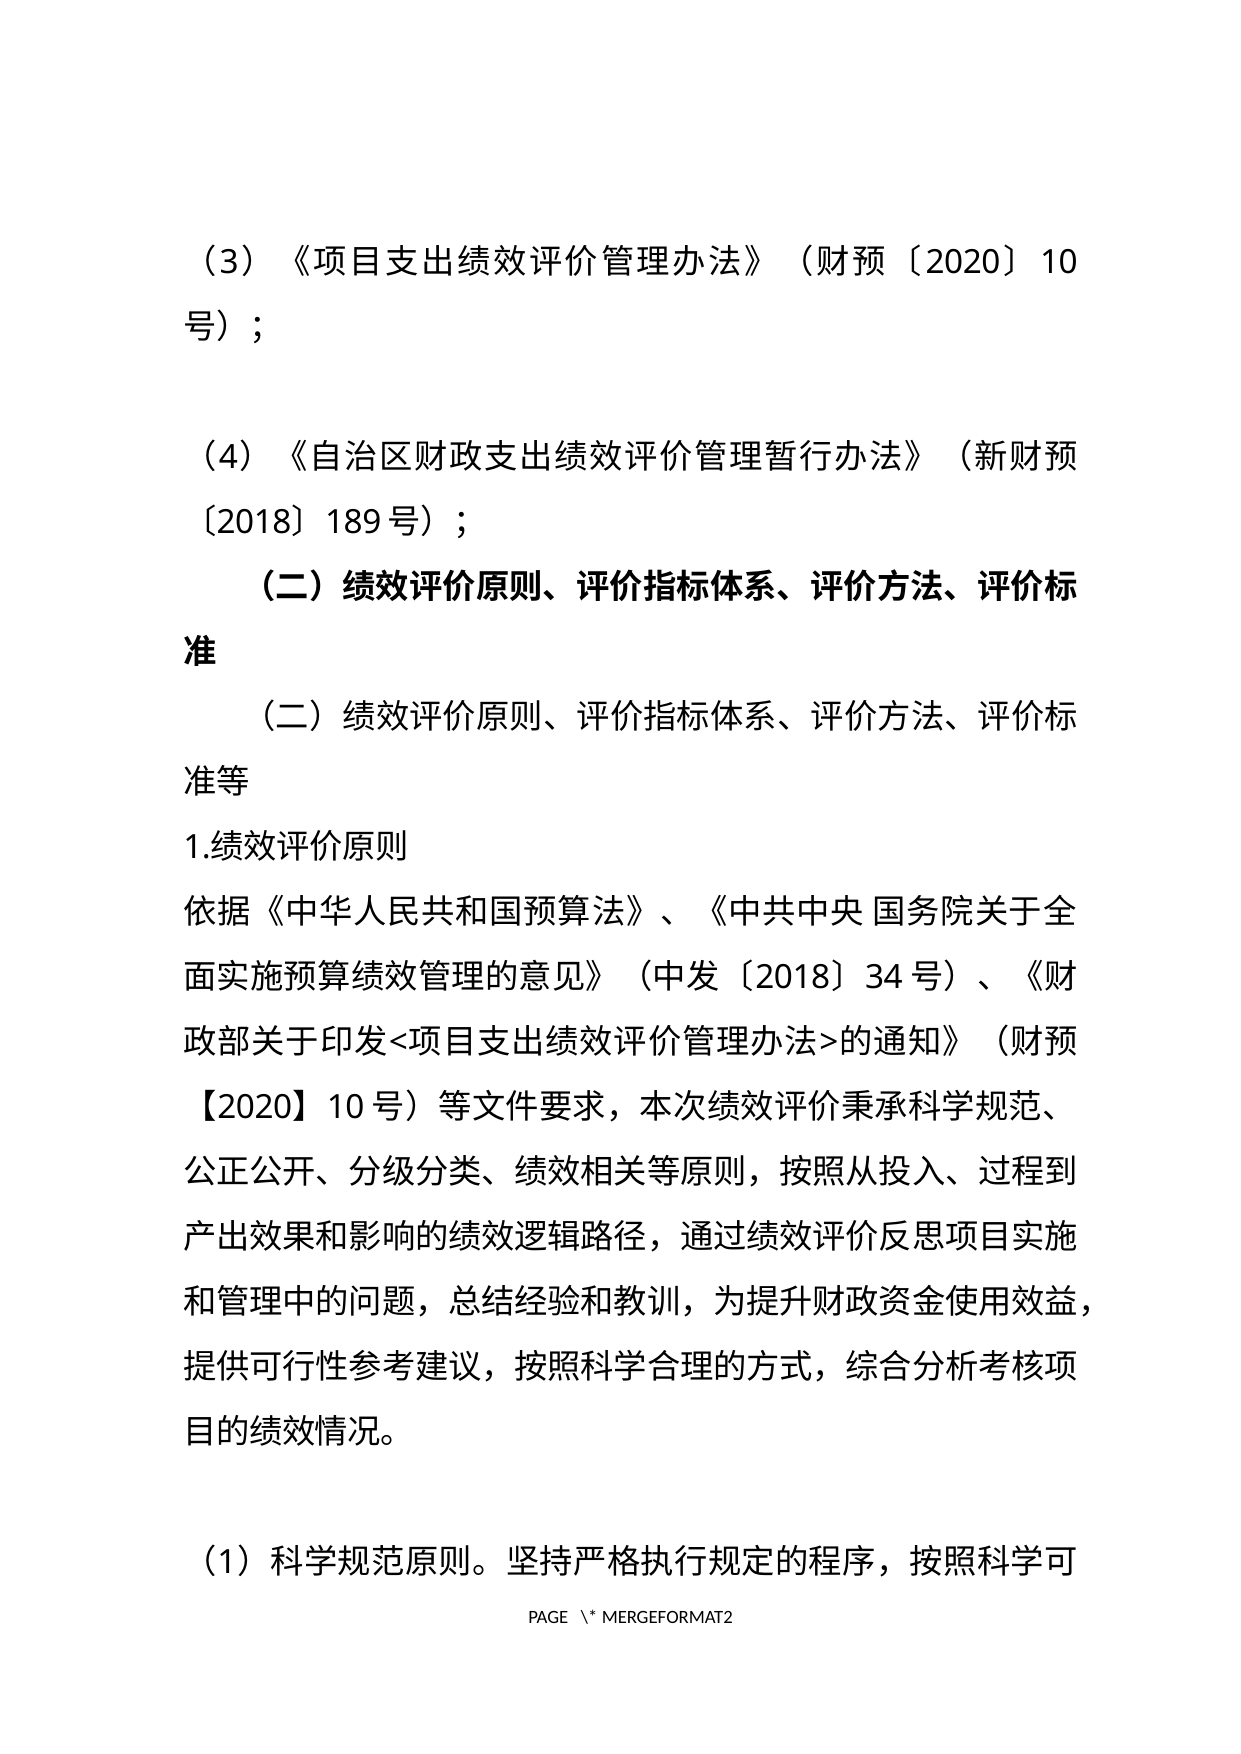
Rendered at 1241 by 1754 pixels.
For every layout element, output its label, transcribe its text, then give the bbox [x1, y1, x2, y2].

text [183, 682, 1078, 1592]
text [183, 162, 1078, 552]
text （二）绩效评价原则、评价指标体系、评价方法、评价标准 [183, 552, 1078, 682]
